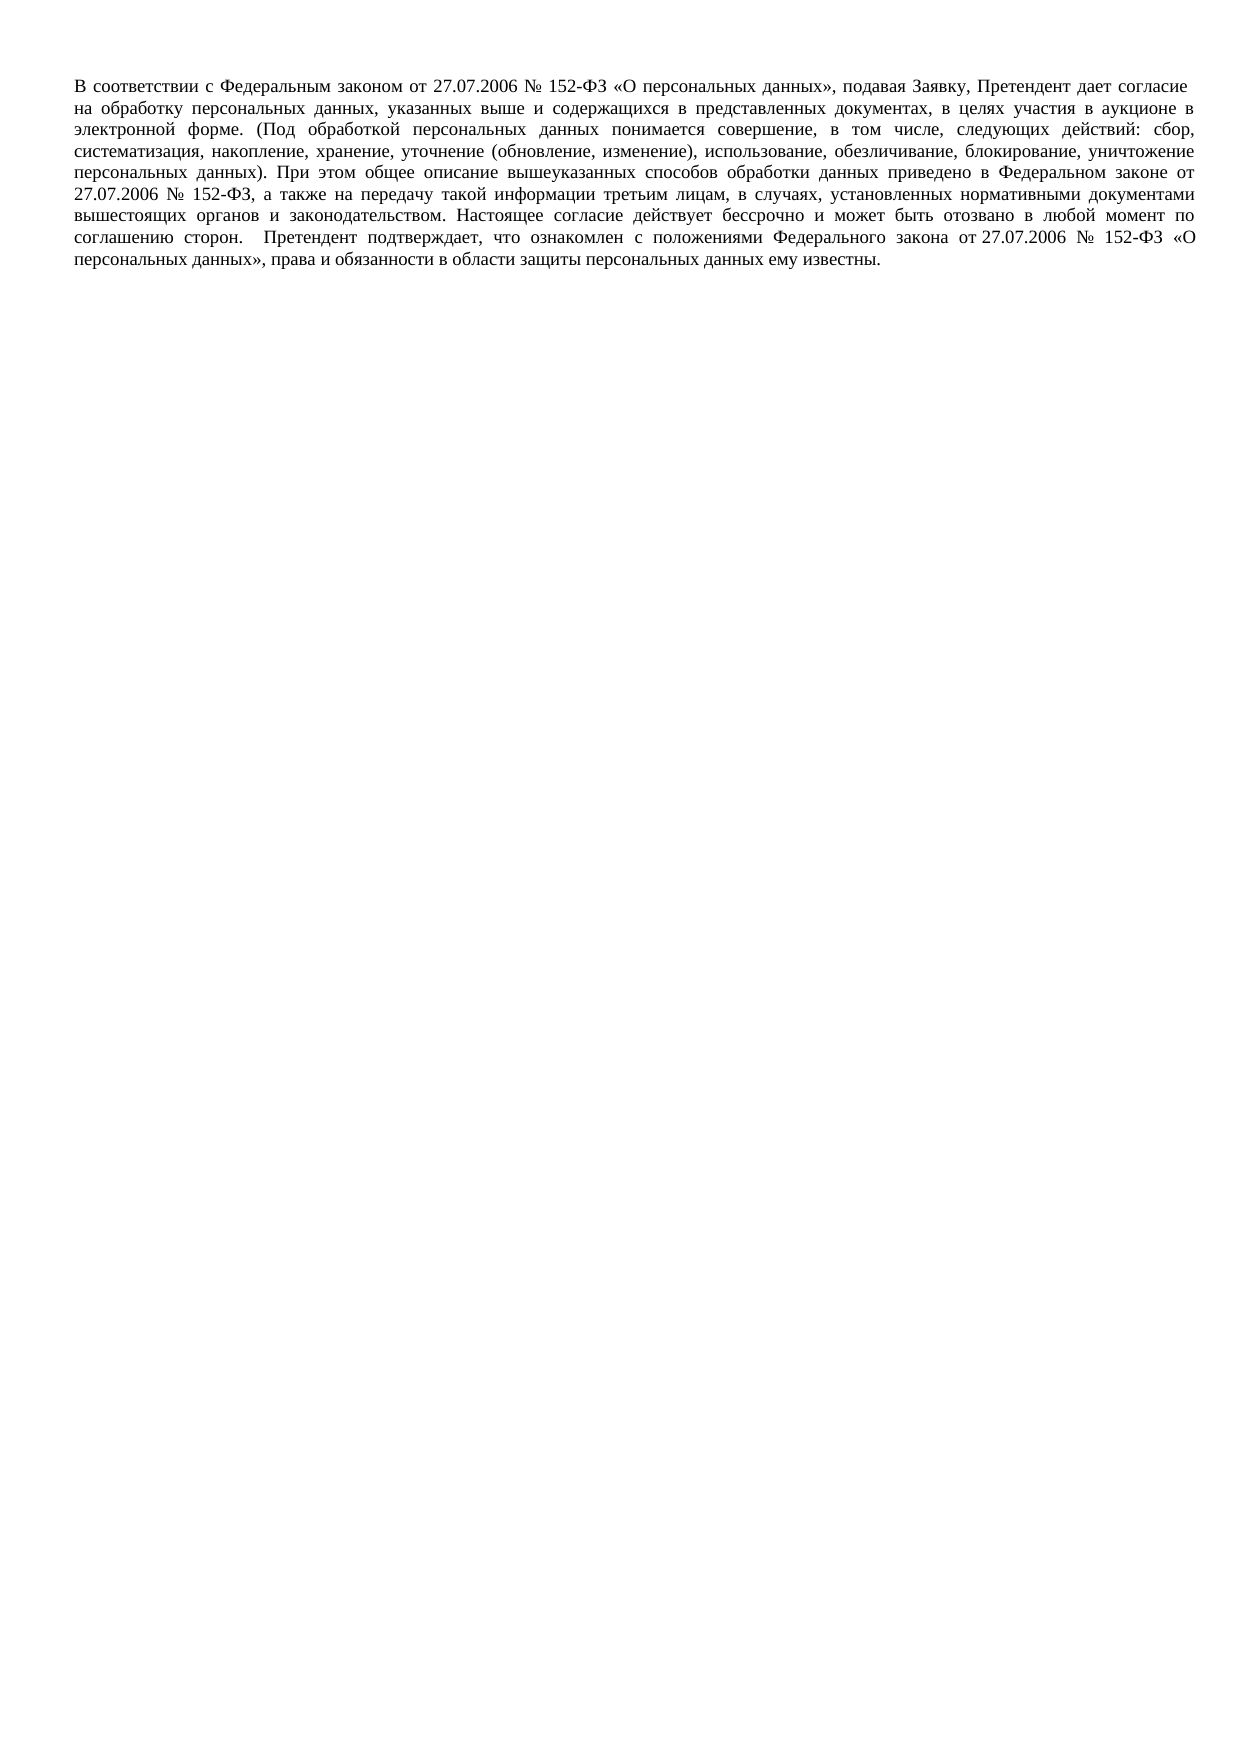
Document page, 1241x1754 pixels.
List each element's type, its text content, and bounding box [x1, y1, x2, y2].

text В соответствии с Федеральным законом от 27.07.2006 № 152-ФЗ «О персональных данных», подавая Заявку, Претендент дает согласие на обработку персональных данных, указанных выше и содержащихся в представленных документах, в целях участия в аукционе в электронной форме. (Под обработкой персональных данных понимается совершение, в том числе, следующих действий: сбор, систематизация, накопление, хранение, уточнение (обновление, изменение), использование, обезличивание, блокирование, уничтожение персональных данных). При этом общее описание вышеуказанных способов обработки данных приведено в Федеральном законе от 27.07.2006 № 152-ФЗ, а также на передачу такой информации третьим лицам, в случаях, установленных нормативными документами вышестоящих органов и законодательством. Настоящее согласие действует бессрочно и может быть отозвано в любой момент по соглашению сторон. Претендент подтверждает, что ознакомлен с положениями Федерального закона от 27.07.2006 № 152-ФЗ «О персональных данных», права и обязанности в области защиты персональных данных ему известны. [74, 75, 1196, 269]
